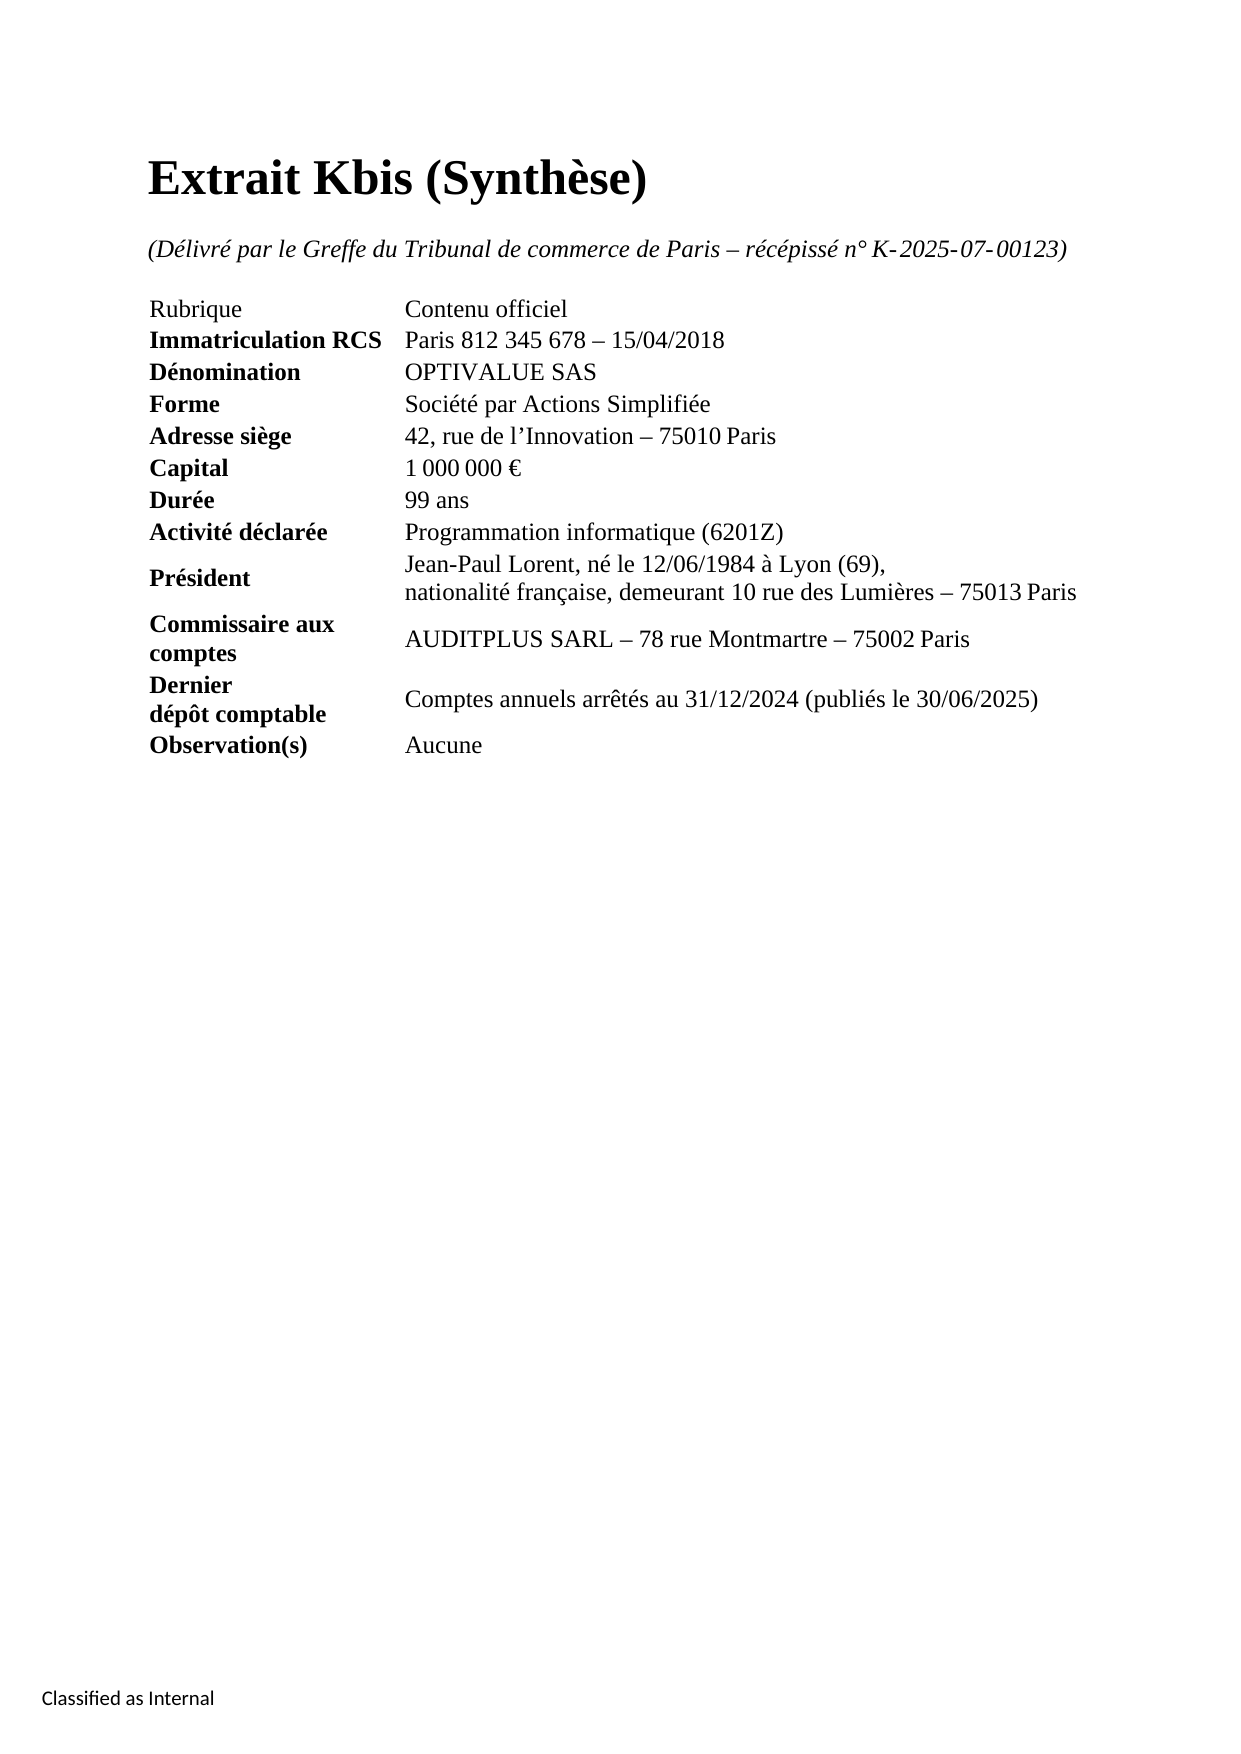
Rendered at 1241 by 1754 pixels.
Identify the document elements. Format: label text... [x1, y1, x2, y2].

text (Délivré par le Greffe du Tribunal de commerce de Paris – récépissé n° K-2025-07-00123) [148, 234, 1093, 263]
table_cell Dernier dépôt comptable [148, 669, 403, 729]
table_cell Observation(s) [148, 729, 403, 761]
table_cell Président [148, 547, 403, 608]
table_cell Activité déclarée [148, 515, 403, 547]
table_cell Forme [148, 388, 403, 420]
table_cell Société par Actions Simplifiée [403, 388, 1093, 420]
table_cell Aucune [403, 729, 1093, 761]
table_cell Commissaire aux comptes [148, 608, 403, 668]
table_cell Durée [148, 484, 403, 515]
table_cell Jean-Paul Lorent, né le 12/06/1984 à Lyon (69), nationalité française, demeurant 10 rue des Lumières – 75013 Paris [403, 547, 1093, 608]
table_cell Immatriculation RCS [148, 324, 403, 356]
table_cell Adresse siège [148, 420, 403, 452]
table_header Contenu officiel [403, 292, 1093, 324]
table_cell OPTIVALUE SAS [403, 356, 1093, 388]
table_header Rubrique [148, 292, 403, 324]
table_cell AUDITPLUS SARL – 78 rue Montmartre – 75002 Paris [403, 608, 1093, 668]
table_cell 1 000 000 € [403, 452, 1093, 483]
table_cell 99 ans [403, 484, 1093, 515]
table_cell Comptes annuels arrêtés au 31/12/2024 (publiés le 30/06/2025) [403, 669, 1093, 729]
table_cell Dénomination [148, 356, 403, 388]
table_cell Programmation informatique (6201Z) [403, 515, 1093, 547]
text Extrait Kbis (Synthèse) [148, 148, 1093, 205]
table_cell 42, rue de l’Innovation – 75010 Paris [403, 420, 1093, 452]
table_cell Paris 812 345 678 – 15/04/2018 [403, 324, 1093, 356]
table_cell Capital [148, 452, 403, 483]
